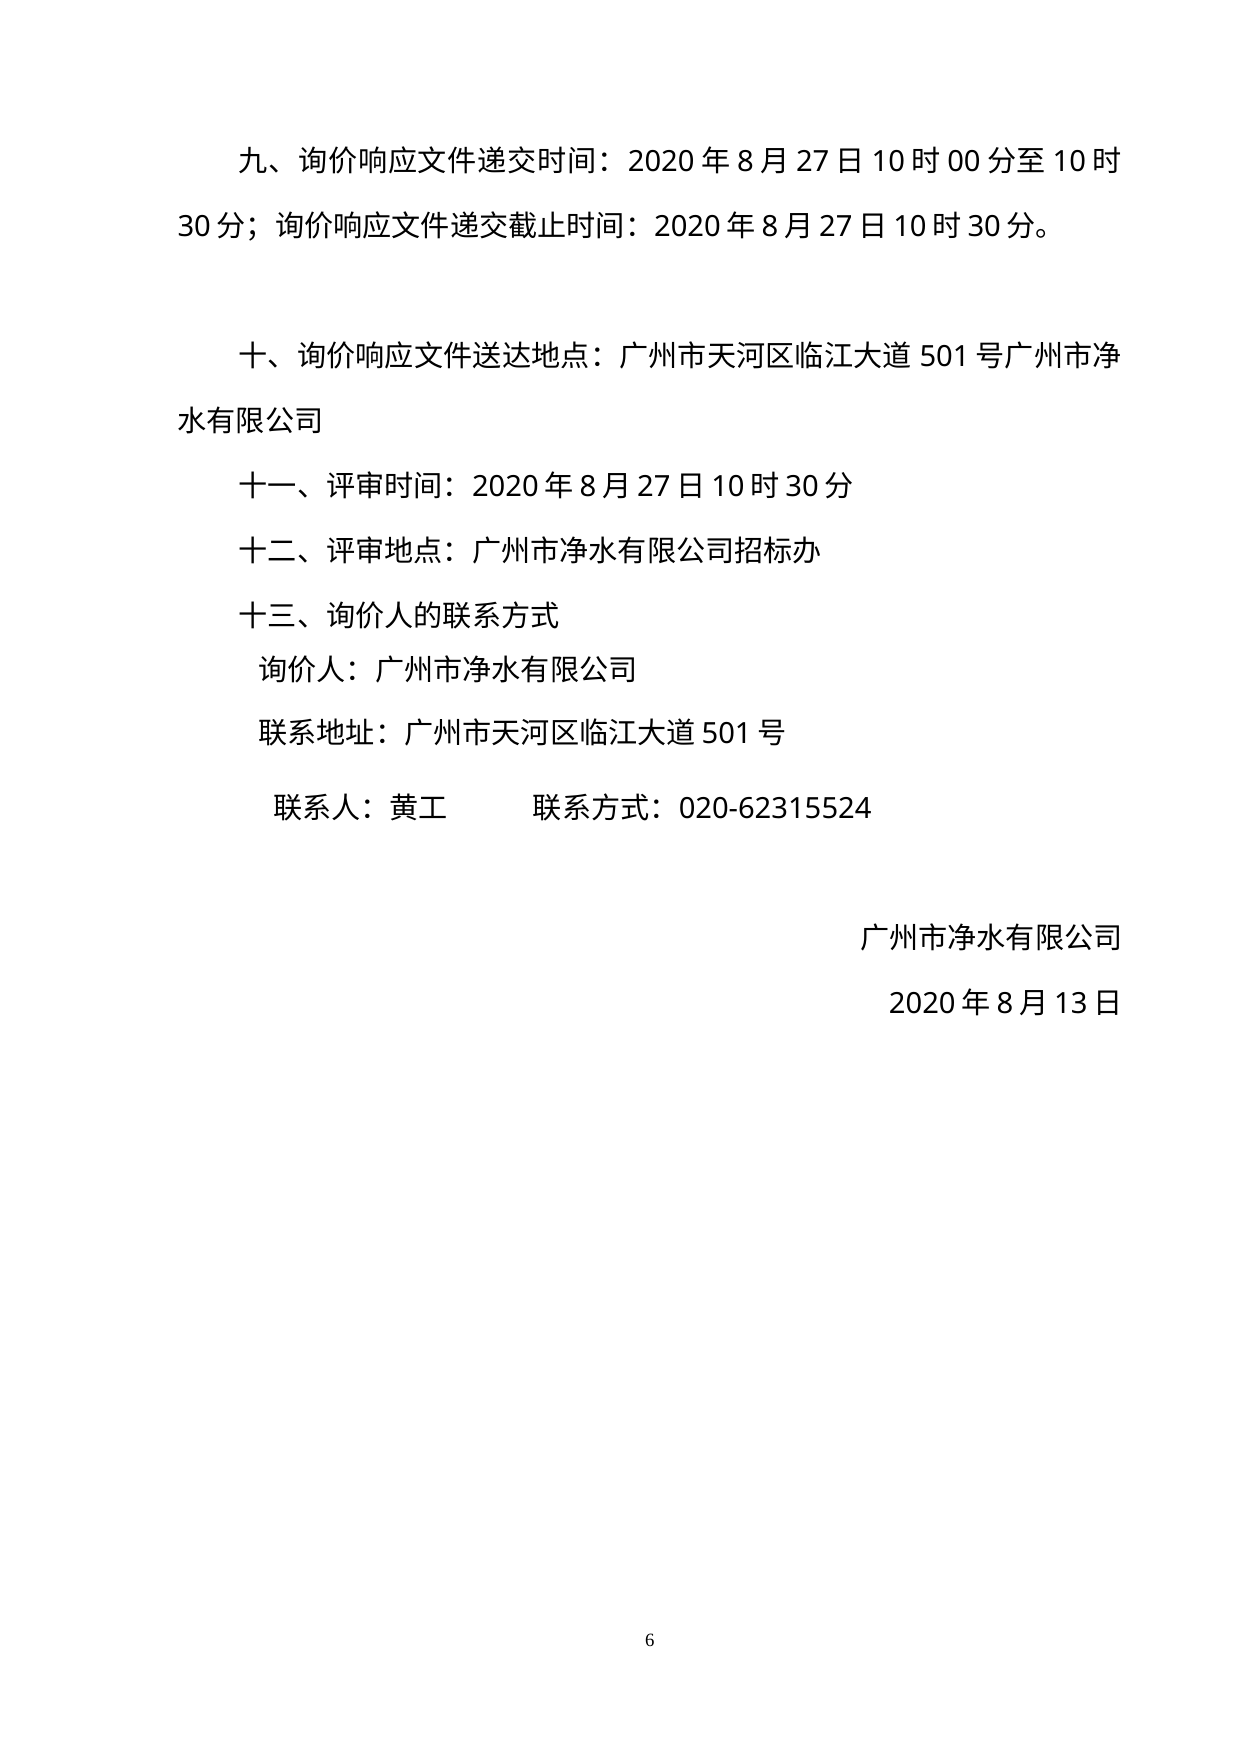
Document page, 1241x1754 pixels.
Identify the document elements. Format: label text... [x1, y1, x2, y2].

text 广州市净水有限公司 [177, 903, 1122, 968]
text 2020年8月13日 [177, 968, 1122, 1033]
text 联系地址：广州市天河区临江大道501号 [177, 709, 1122, 752]
text 九、询价响应文件递交时间：2020年8月27日10时00分至10时30分；询价响应文件递交截止时间：2020年8月27日10时30分。 [177, 126, 1122, 256]
text 询价人：广州市净水有限公司 [177, 646, 1122, 688]
text 十、询价响应文件送达地点：广州市天河区临江大道501号广州市净水有限公司 [177, 321, 1122, 451]
text 十一、评审时间：2020年8月27日10时30分 [177, 451, 1122, 516]
text 十三、询价人的联系方式 [177, 581, 1122, 646]
text 十二、评审地点：广州市净水有限公司招标办 [177, 516, 1122, 581]
text 联系人：黄工 联系方式：020-62315524 [177, 773, 1122, 838]
